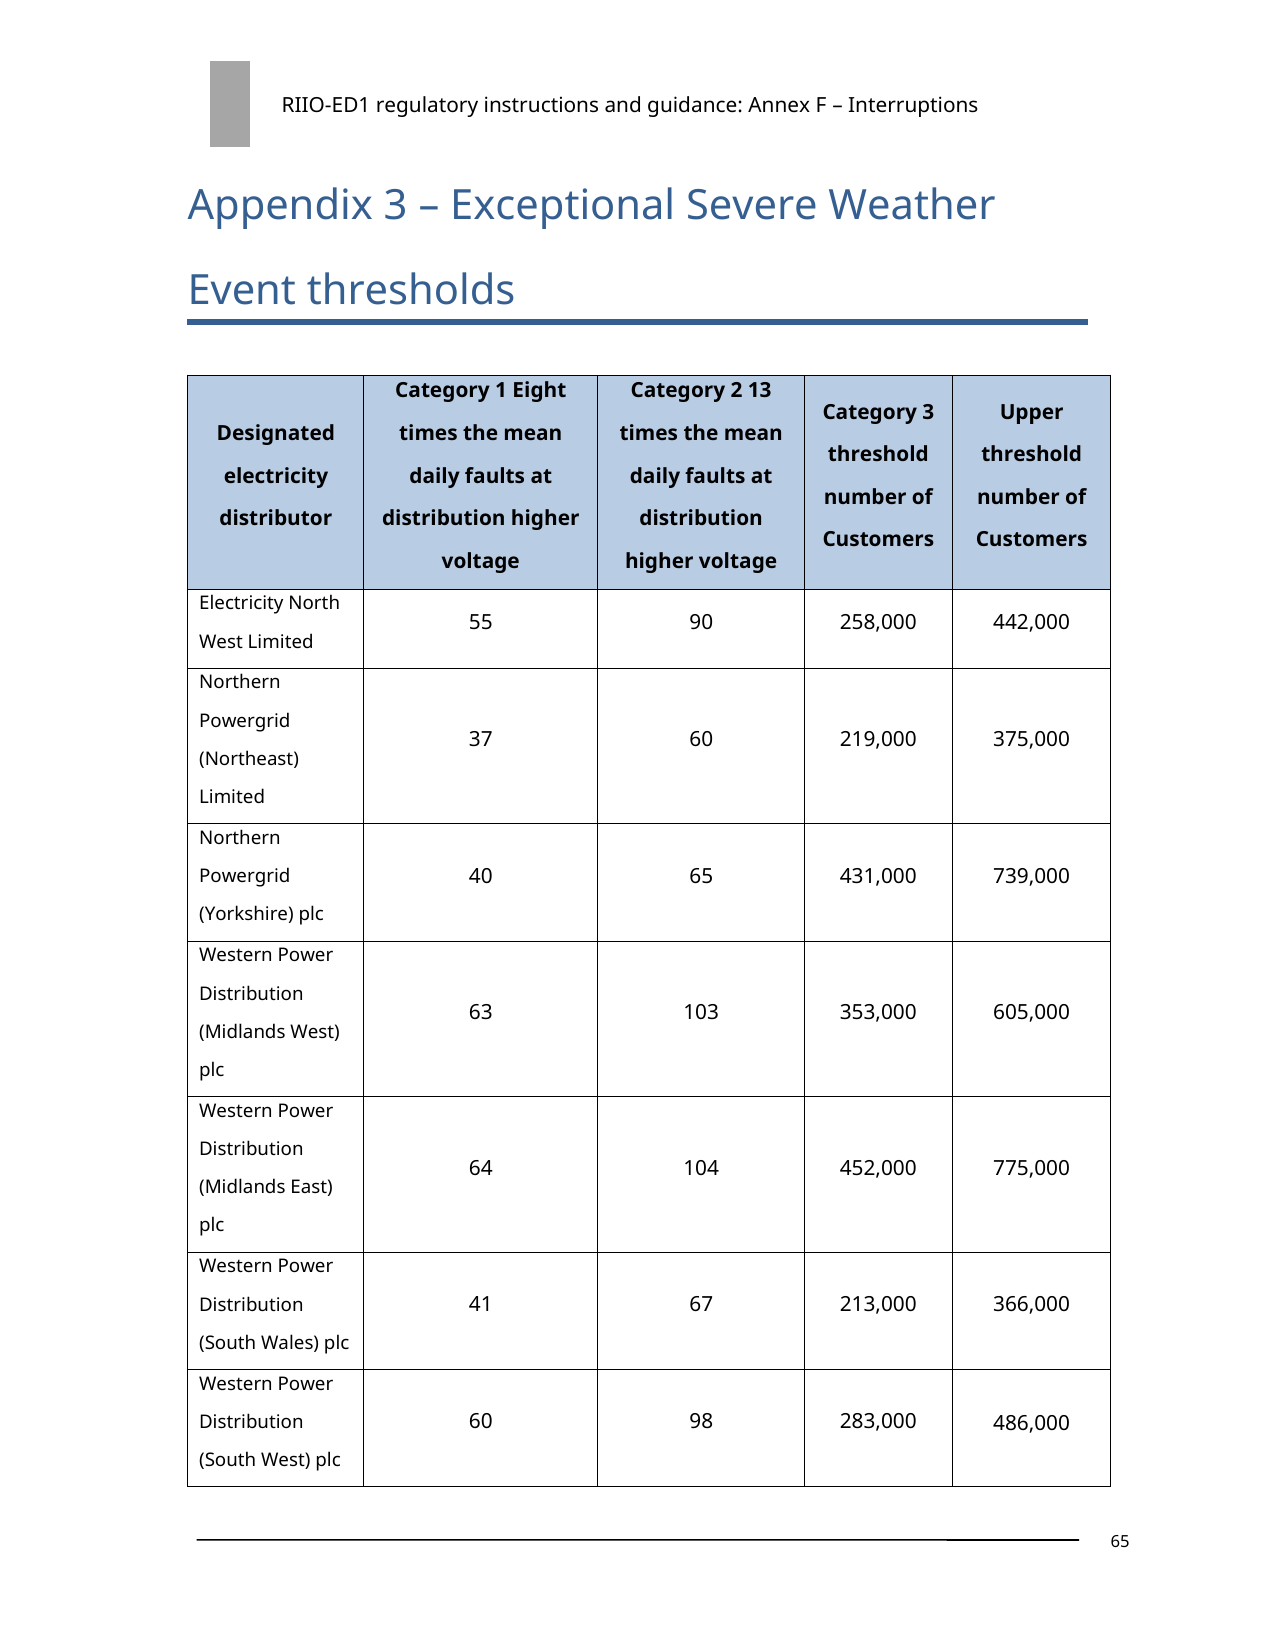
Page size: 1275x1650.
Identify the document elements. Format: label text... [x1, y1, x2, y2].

table_cell 37 [364, 669, 597, 823]
table_cell 353,000 [805, 942, 952, 1096]
table_cell 442,000 [953, 590, 1110, 668]
table_cell 67 [598, 1253, 804, 1369]
table_cell 103 [598, 942, 804, 1096]
table_cell Northern Powergrid (Northeast) Limited [188, 669, 363, 823]
table_cell 258,000 [805, 590, 952, 668]
table_cell 64 [364, 1097, 597, 1252]
table_cell 366,000 [953, 1253, 1110, 1369]
table_cell 219,000 [805, 669, 952, 823]
table_cell 605,000 [953, 942, 1110, 1096]
table_header Designated electricity distributor [188, 376, 363, 589]
table_cell 60 [364, 1370, 597, 1486]
table_cell 90 [598, 590, 804, 668]
table_cell 375,000 [953, 669, 1110, 823]
table_cell Western Power Distribution (Midlands West) plc [188, 942, 363, 1096]
table_cell 104 [598, 1097, 804, 1252]
table_cell 283,000 [805, 1370, 952, 1486]
table_header Category 1 Eight times the mean daily faults at distribution higher voltage [364, 376, 597, 589]
table_cell Western Power Distribution (South West) plc [188, 1370, 363, 1486]
table_cell 65 [598, 824, 804, 941]
table_cell Electricity North West Limited [188, 590, 363, 668]
table_cell Western Power Distribution (Midlands East) plc [188, 1097, 363, 1252]
table_cell 213,000 [805, 1253, 952, 1369]
table_header Upper threshold number of Customers [953, 376, 1110, 589]
table_cell 63 [364, 942, 597, 1096]
table_cell 739,000 [953, 824, 1110, 941]
table_cell 431,000 [805, 824, 952, 941]
table_cell Western Power Distribution (South Wales) plc [188, 1253, 363, 1369]
table_cell 41 [364, 1253, 597, 1369]
table_cell 60 [598, 669, 804, 823]
table_cell 55 [364, 590, 597, 668]
table_header Category 3 threshold number of Customers [805, 376, 952, 589]
subtitle Appendix 3 – Exceptional Severe Weather Event thresholds [187, 175, 1088, 319]
table_cell 40 [364, 824, 597, 941]
table_header Category 2 13 times the mean daily faults at distribution higher voltage [598, 376, 804, 589]
table_cell 775,000 [953, 1097, 1110, 1252]
table_cell 452,000 [805, 1097, 952, 1252]
table_cell 98 [598, 1370, 804, 1486]
table_cell Northern Powergrid (Yorkshire) plc [188, 824, 363, 941]
table_cell 486,000 [953, 1370, 1110, 1486]
